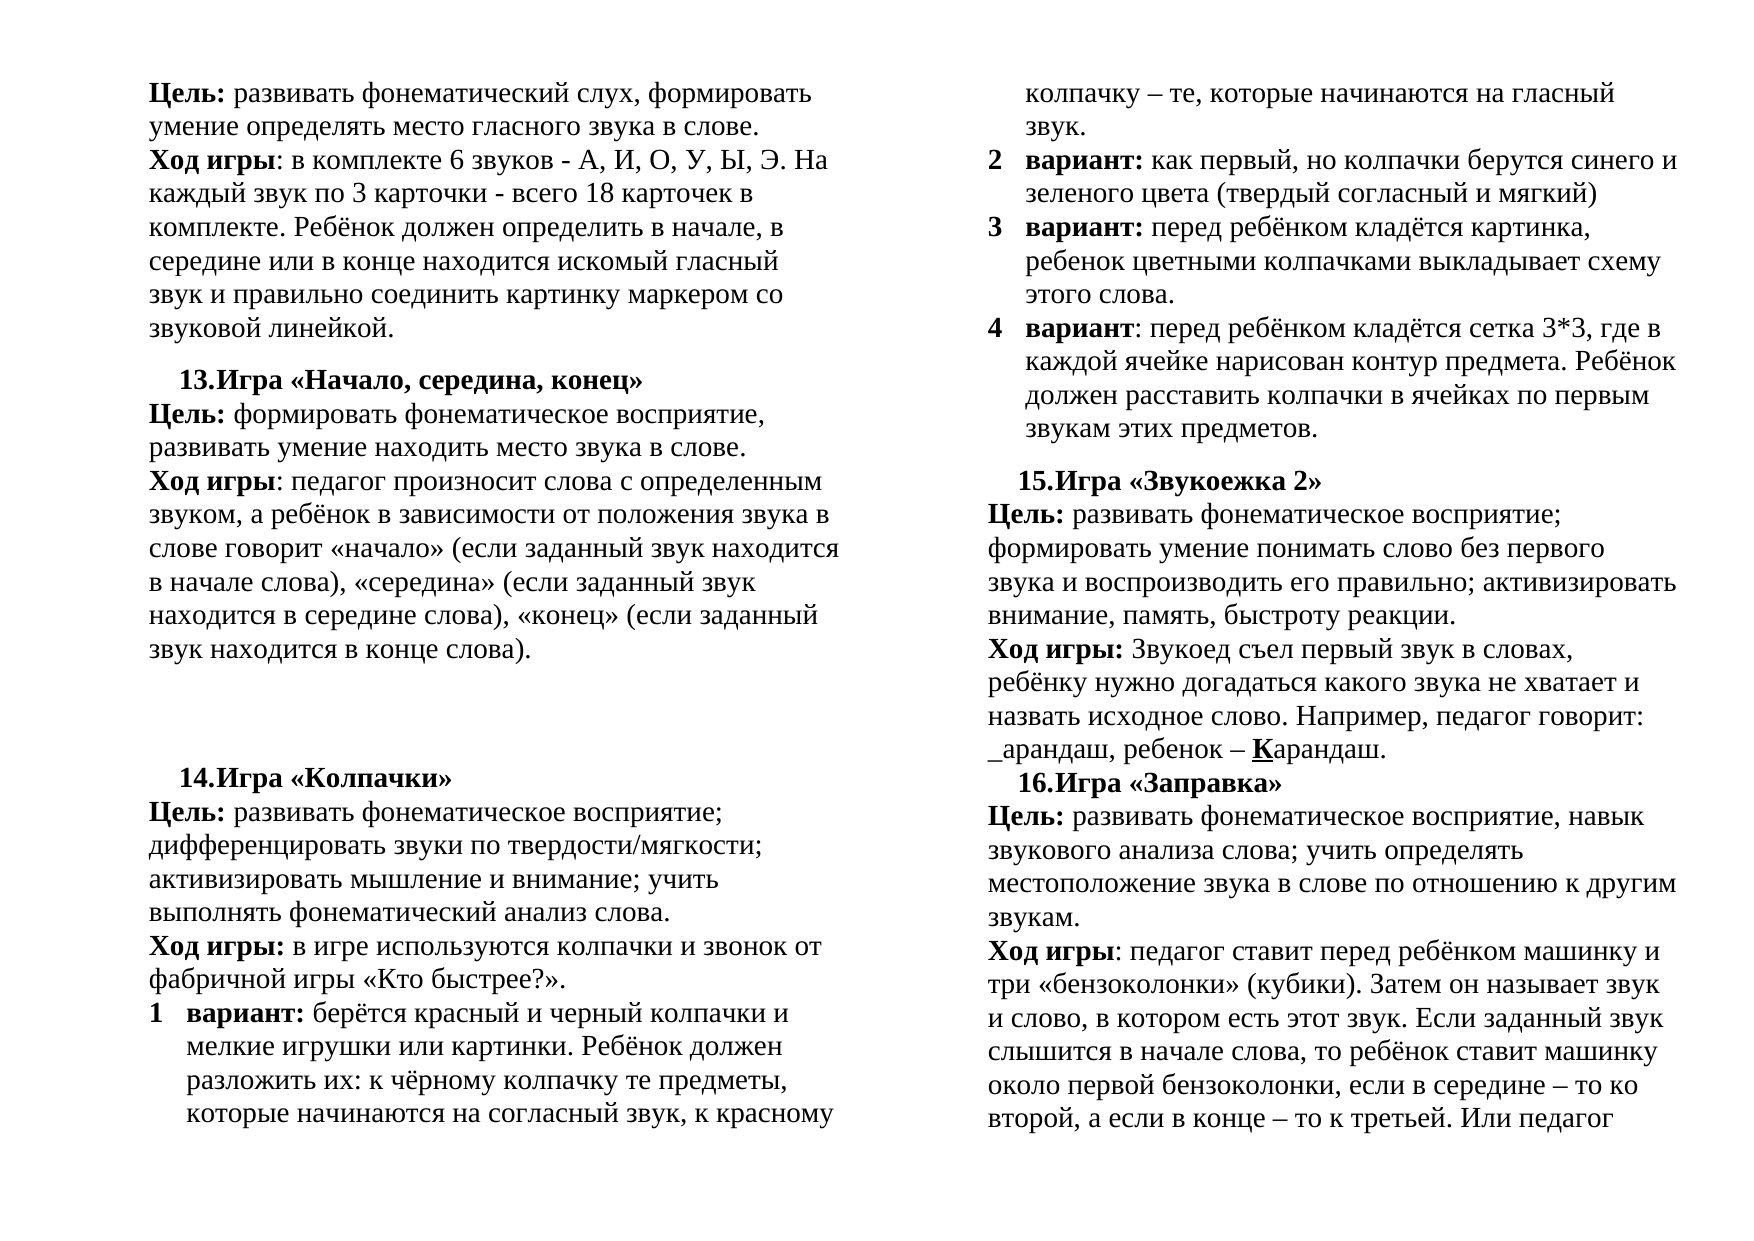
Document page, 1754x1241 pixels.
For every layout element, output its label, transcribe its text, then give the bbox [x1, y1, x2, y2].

list вариант: перед ребёнком кладётся сетка 3*3, где в каждой ячейке нарисован контур предмета. Ребёнок должен расставить колпачки в ячейках по первым звукам этих предметов. [988, 310, 1679, 444]
text Ход игры: в комплекте 6 звуков - А, И, О, У, Ы, Э. На каждый звук по 3 карточки - всего 18 карточек в комплекте. Ребёнок должен определить в начале, в середине или в конце находится искомый гласный звук и правильно соединить картинку маркером со звуковой линейкой. [394, 142, 840, 343]
list Игра «Заправка» [1017, 765, 1679, 798]
list Игра «Колпачки» [178, 760, 840, 794]
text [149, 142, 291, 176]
list вариант: как первый, но колпачки берутся синего и зеленого цвета (твердый согласный и мягкий) [988, 142, 1679, 209]
list вариант: перед ребёнком кладётся картинка, ребенок цветными колпачками выкладывает схему этого слова. [988, 209, 1679, 310]
list Игра «Начало, середина, конец» [178, 362, 840, 396]
text Цель: формировать фонематическое восприятие, развивать умение находить место звука в слове. [149, 396, 840, 463]
text Цель: развивать фонематическое восприятие; дифференцировать звуки по твердости/мягкости; активизировать мышление и внимание; учить выполнять фонематический анализ слова. [149, 794, 840, 928]
text Цель: развивать фонематическое восприятие; формировать умение понимать слово без первого звука и воспроизводить его правильно; активизировать внимание, память, быстроту реакции. [988, 497, 1679, 631]
list вариант: берётся красный и черный колпачки и мелкие игрушки или картинки. Ребёнок должен разложить их: к чёрному колпачку те предметы, которые начинаются на согласный звук, к красному колпачку – те, которые начинаются на гласный звук. [149, 995, 840, 1129]
text Ход игры: Звукоед съел первый звук в словах, ребёнку нужно догадаться какого звука не хватает и назвать исходное слово. Например, педагог говорит: _арандаш, ребенок – Карандаш. [988, 631, 1679, 765]
list вариант: берётся красный и черный колпачки и мелкие игрушки или картинки. Ребёнок должен разложить их: к чёрному колпачку те предметы, которые начинаются на согласный звук, к красному колпачку – те, которые начинаются на гласный звук. [988, 75, 1679, 142]
list Игра «Звукоежка 2» [1017, 463, 1679, 497]
text Цель: развивать фонематическое восприятие, навык звукового анализа слова; учить определять местоположение звука в слове по отношению к другим звукам. [988, 798, 1679, 933]
text Ход игры: педагог произносит слова с определенным звуком, а ребёнок в зависимости от положения звука в слове говорит «начало» (если заданный звук находится в начале слова), «середина» (если заданный звук находится в середине слова), «конец» (если заданный звук находится в конце слова). [149, 463, 840, 664]
text Цель: развивать фонематический слух, формировать умение определять место гласного звука в слове. [149, 75, 840, 142]
text Ход игры: в игре используются колпачки и звонок от фабричной игры «Кто быстрее?». [149, 928, 840, 995]
